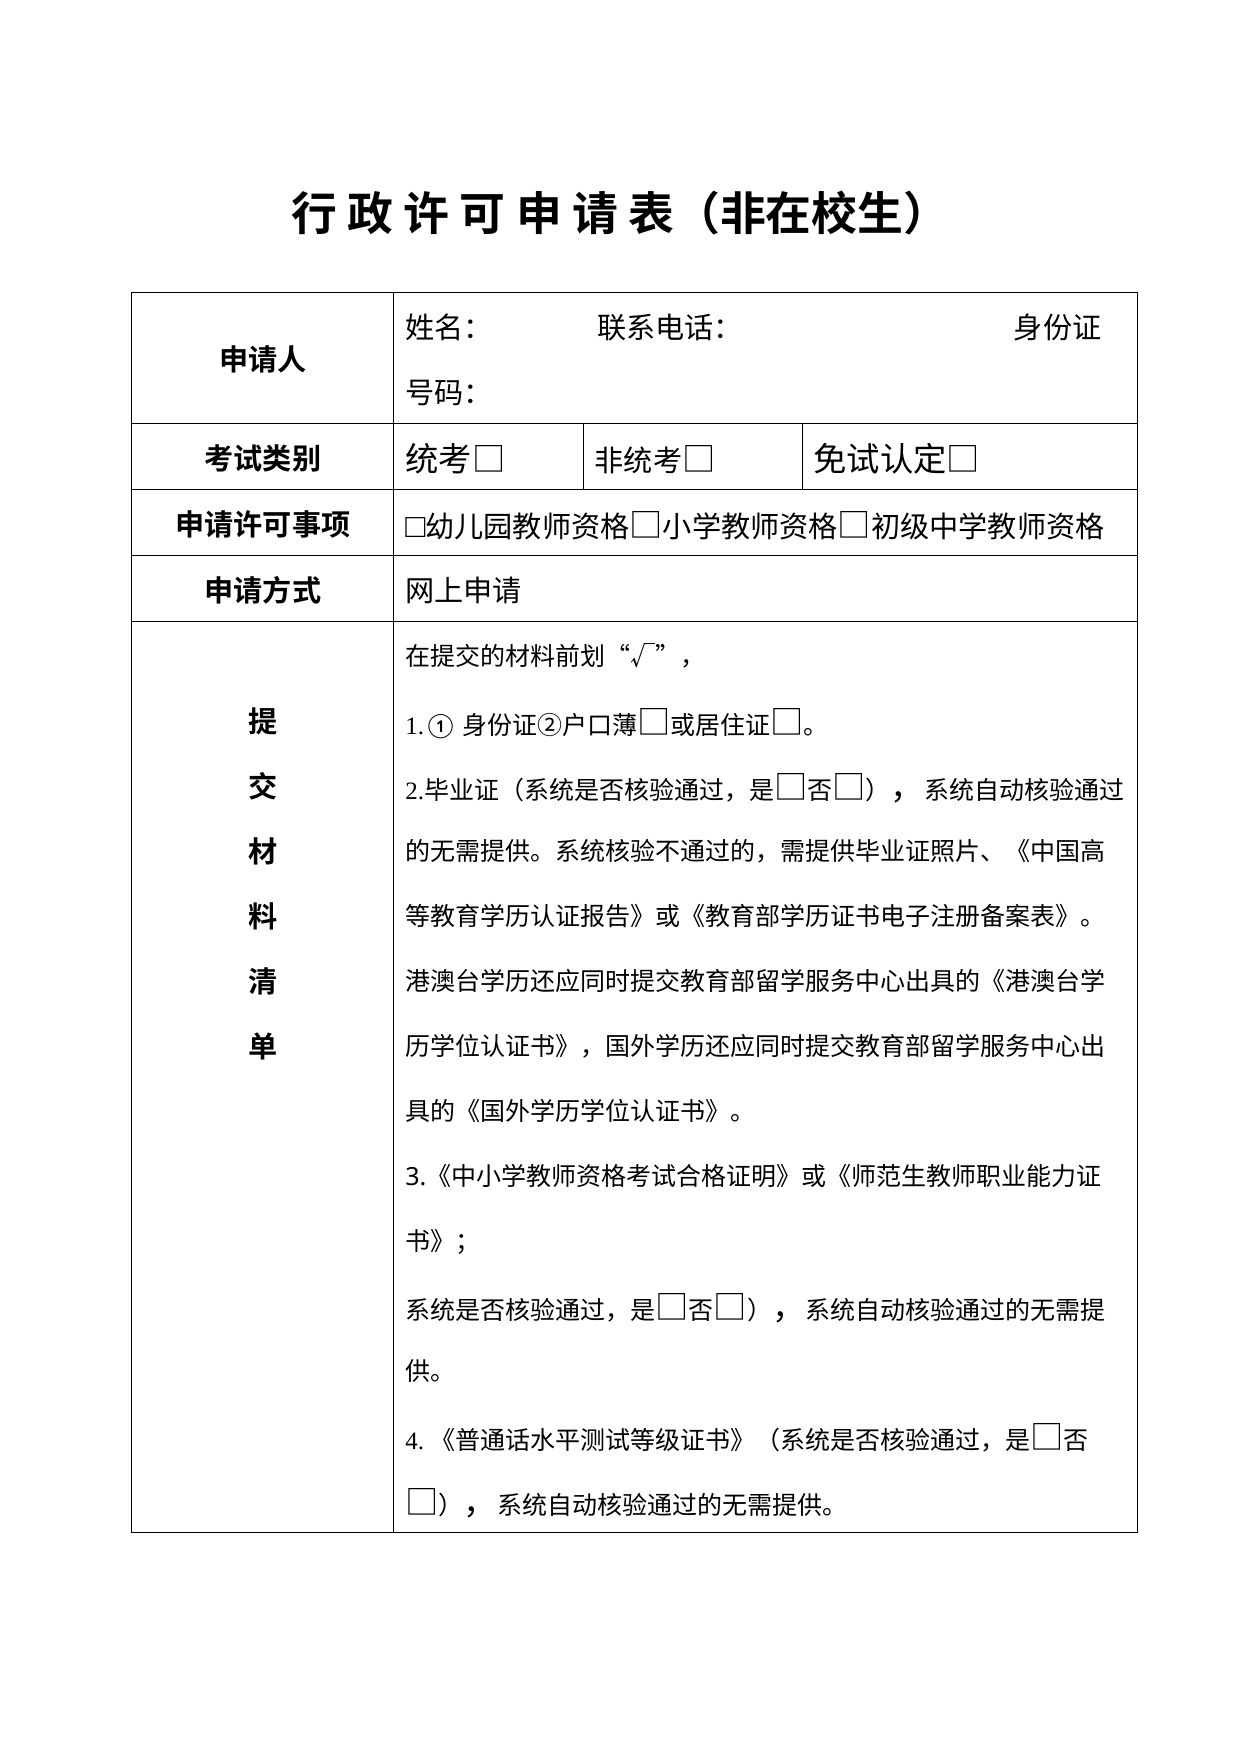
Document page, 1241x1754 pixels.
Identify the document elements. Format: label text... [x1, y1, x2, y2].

text 行 政 许 可 申 请 表（非在校生） [187, 162, 1053, 259]
table_cell 提 交 材 料 清 单 [132, 622, 393, 1532]
table_cell 考试类别 [132, 424, 393, 489]
table_cell □幼儿园教师资格□小学教师资格□初级中学教师资格 [394, 490, 1137, 555]
table_header 申请人 [132, 293, 393, 423]
table_cell 申请许可事项 [132, 490, 393, 555]
table_cell 统考□ [394, 424, 583, 489]
table_cell 非统考□ [584, 424, 802, 489]
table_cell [394, 622, 1137, 1532]
table_cell 网上申请 [394, 556, 1137, 621]
table_cell 申请方式 [132, 556, 393, 621]
table_cell 免试认定□ [803, 424, 1137, 489]
table_header 姓名： 联系电话： 身份证号码： [394, 293, 1137, 423]
